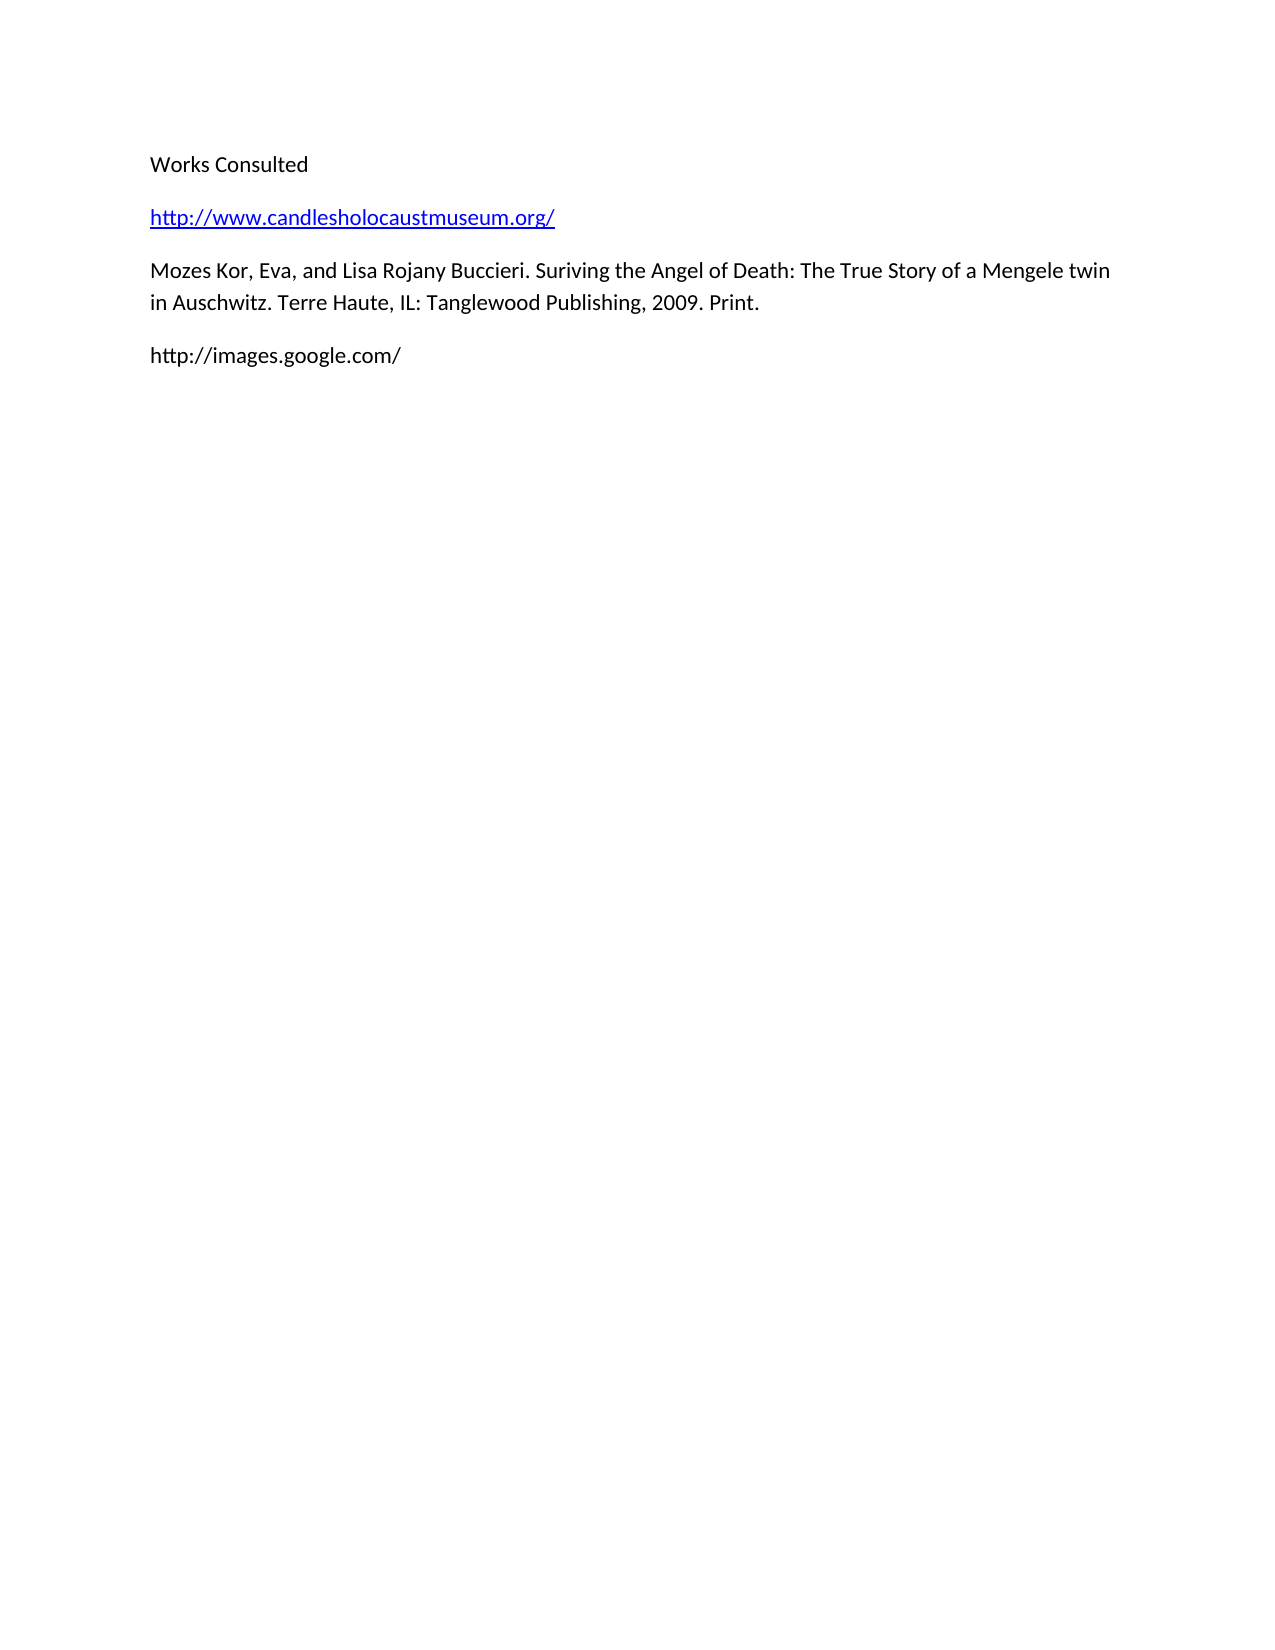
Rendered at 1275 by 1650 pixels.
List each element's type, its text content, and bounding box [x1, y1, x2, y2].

text http://www.candlesholocaustmuseum.org/ [150, 203, 1125, 231]
text http://images.google.com/ [150, 341, 1125, 369]
text Works Consulted [150, 150, 1125, 178]
text Mozes Kor, Eva, and Lisa Rojany Buccieri. Suriving the Angel of Death: The True Story of a Mengele twin in Auschwitz. Terre Haute, IL: Tanglewood Publishing, 2009. Print. [150, 256, 1125, 316]
